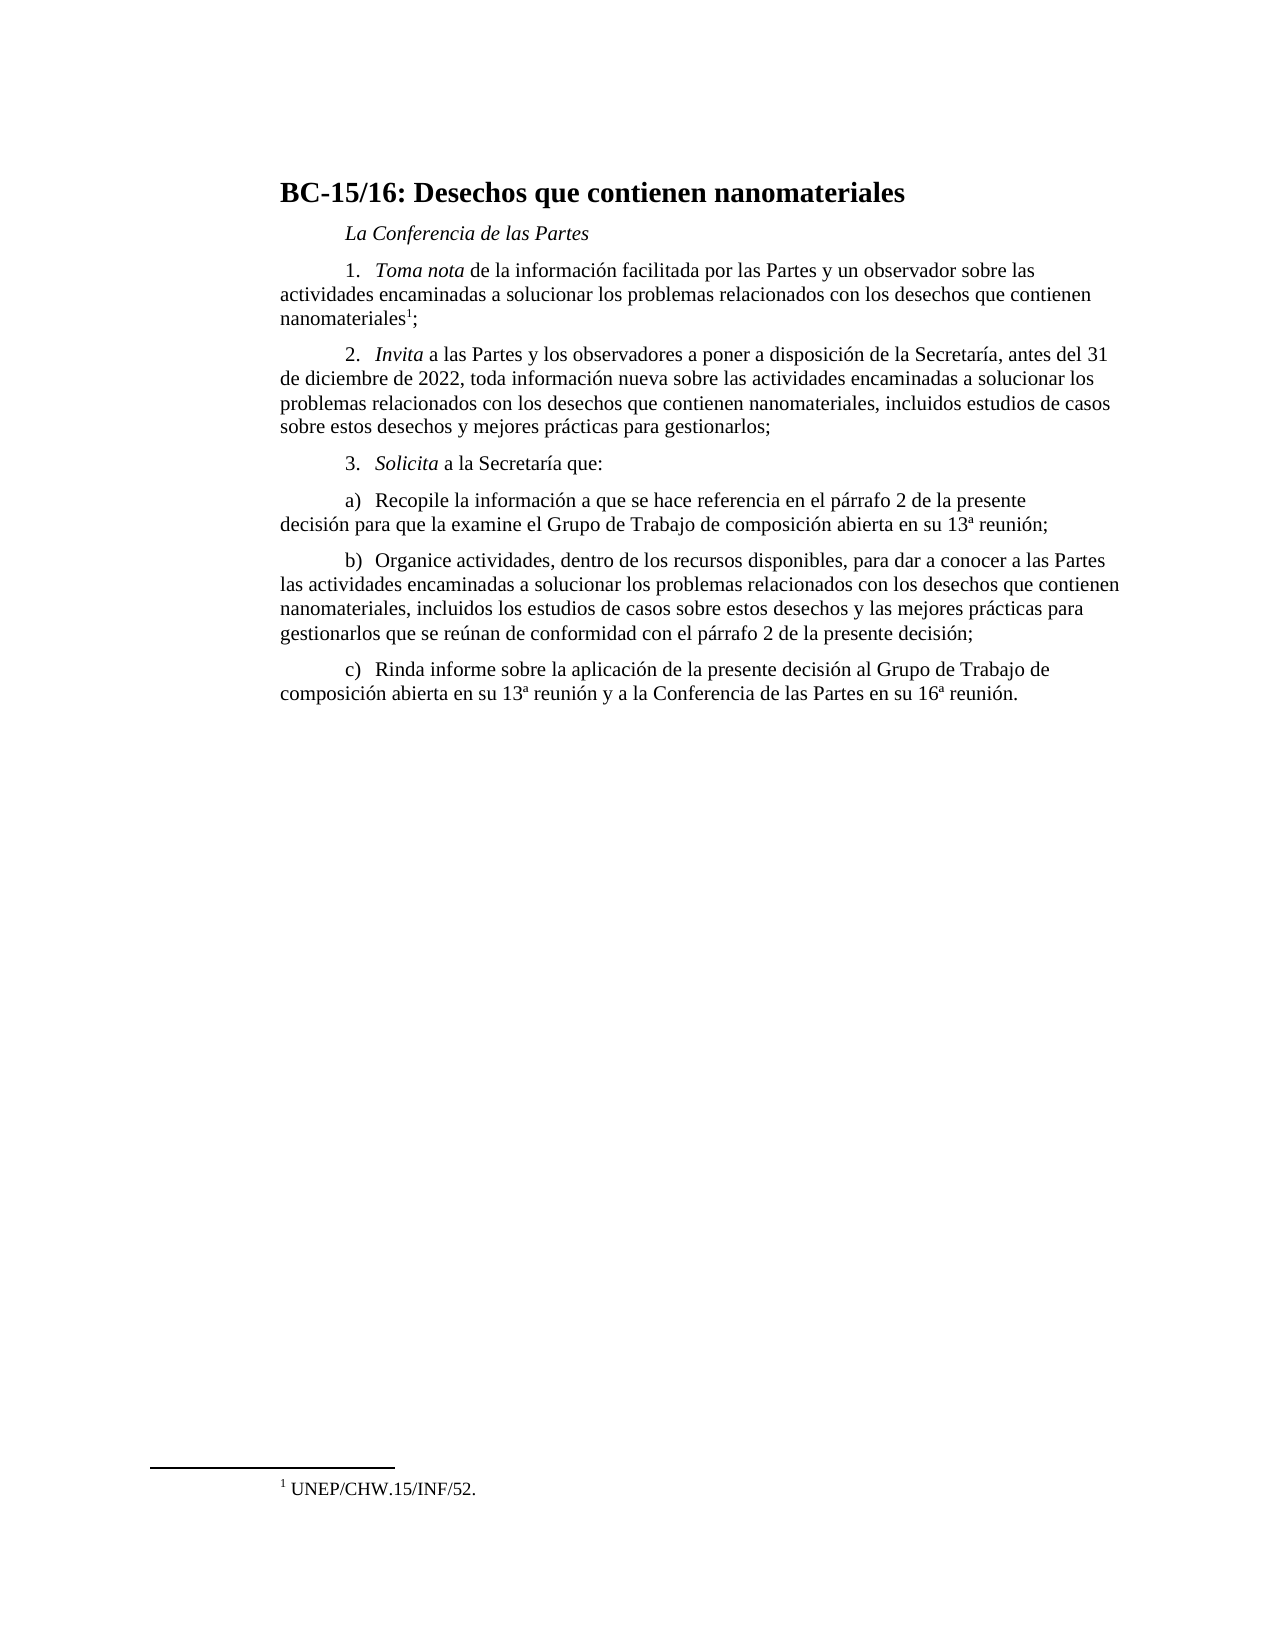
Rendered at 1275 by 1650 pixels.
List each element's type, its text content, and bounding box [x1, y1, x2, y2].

list Toma nota de la información facilitada por las Partes y un observador sobre las actividades encaminadas a solucionar los problemas relacionados con los desechos que contienen nanomateriales; [280, 258, 1125, 330]
text BC-15/16: Desechos que contienen nanomateriales [150, 175, 1095, 208]
list Organice actividades, dentro de los recursos disponibles, para dar a conocer a las Partes las actividades encaminadas a solucionar los problemas relacionados con los desechos que contienen nanomateriales, incluidos los estudios de casos sobre estos desechos y las mejores prácticas para gestionarlos que se reúnan de conformidad con el párrafo 2 de la presente decisión; [280, 548, 1125, 644]
list Recopile la información a que se hace referencia en el párrafo 2 de la presente decisión para que la examine el Grupo de Trabajo de composición abierta en su 13ª reunión; [280, 488, 1125, 536]
list Invita a las Partes y los observadores a poner a disposición de la Secretaría, antes del 31 de diciembre de 2022, toda información nueva sobre las actividades encaminadas a solucionar los problemas relacionados con los desechos que contienen nanomateriales, incluidos estudios de casos sobre estos desechos y mejores prácticas para gestionarlos; [280, 342, 1125, 438]
list Rinda informe sobre la aplicación de la presente decisión al Grupo de Trabajo de composición abierta en su 13ª reunión y a la Conferencia de las Partes en su 16ª reunión. [280, 657, 1125, 705]
text La Conferencia de las Partes [280, 221, 1125, 245]
list Solicita a la Secretaría que: [280, 451, 1125, 475]
